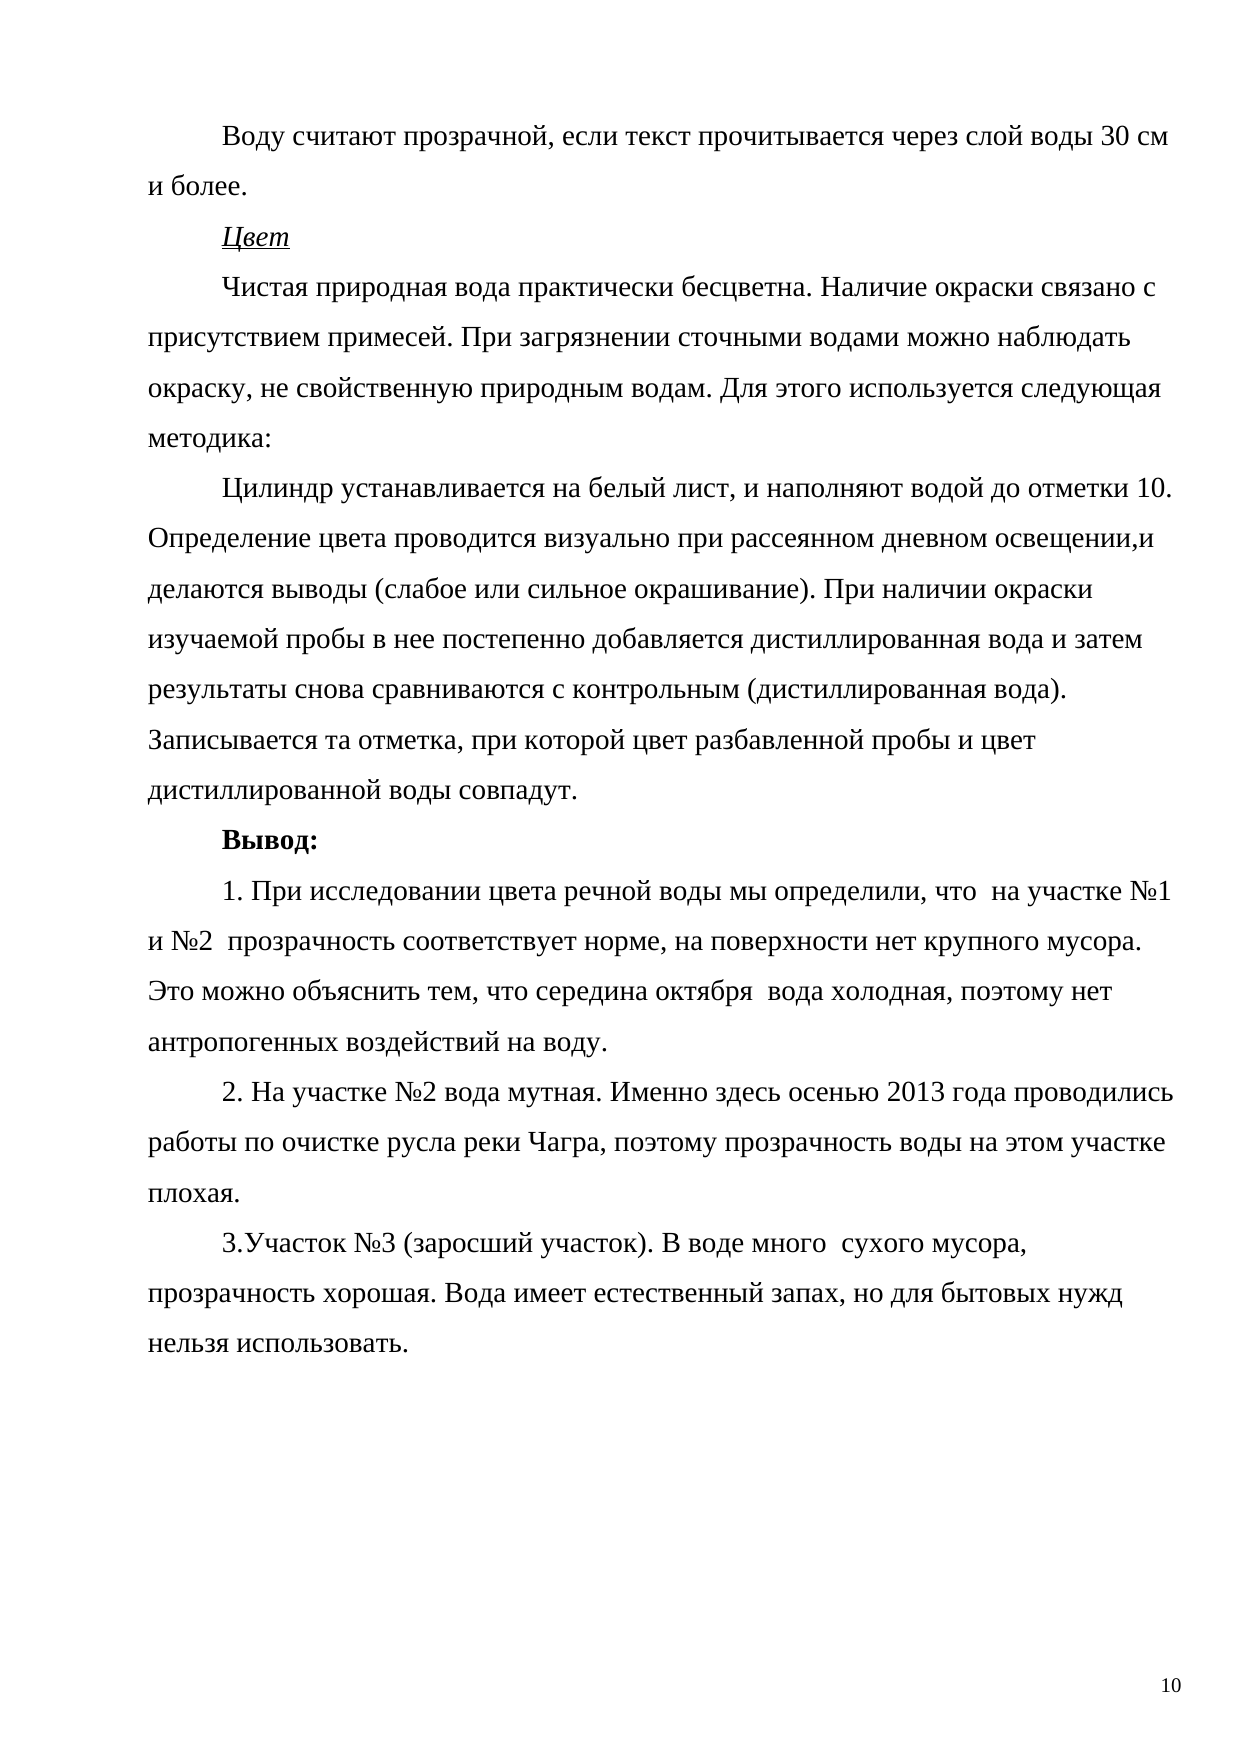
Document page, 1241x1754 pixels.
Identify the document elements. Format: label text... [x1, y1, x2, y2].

text Воду считают прозрачной, если текст прочитывается через слой воды 30 см и более. [148, 118, 1181, 202]
text 1. При исследовании цвета речной воды мы определили, что на участке №1 и №2 прозрачность соответствует норме, на поверхности нет крупного мусора. Это можно объяснить тем, что середина октября вода холодная, поэтому нет антропогенных воздействий на воду. [148, 873, 1181, 1057]
text 3.Участок №3 (заросший участок). В воде много сухого мусора, прозрачность хорошая. Вода имеет естественный запах, но для бытовых нужд нельзя использовать. [148, 1225, 1181, 1359]
text Цилиндр устанавливается на белый лист, и наполняют водой до отметки 10. Определение цвета проводится визуально при рассеянном дневном освещении,и делаются выводы (слабое или сильное окрашивание). При наличии окраски изучаемой пробы в нее постепенно добавляется дистиллированная вода и затем результаты снова сравниваются с контрольным (дистиллированная вода). Записывается та отметка, при которой цвет разбавленной пробы и цвет дистиллированной воды совпадут. [148, 470, 1181, 806]
text Цвет [148, 219, 1181, 252]
text Чистая природная вода практически бесцветна. Наличие окраски связано с присутствием примесей. При загрязнении сточными водами можно наблюдать окраску, не свойственную природным водам. Для этого используется следующая методика: [148, 269, 1181, 453]
text 2. На участке №2 вода мутная. Именно здесь осенью 2013 года проводились работы по очистке русла реки Чагра, поэтому прозрачность воды на этом участке плохая. [148, 1074, 1181, 1208]
text Вывод: [148, 822, 1181, 856]
